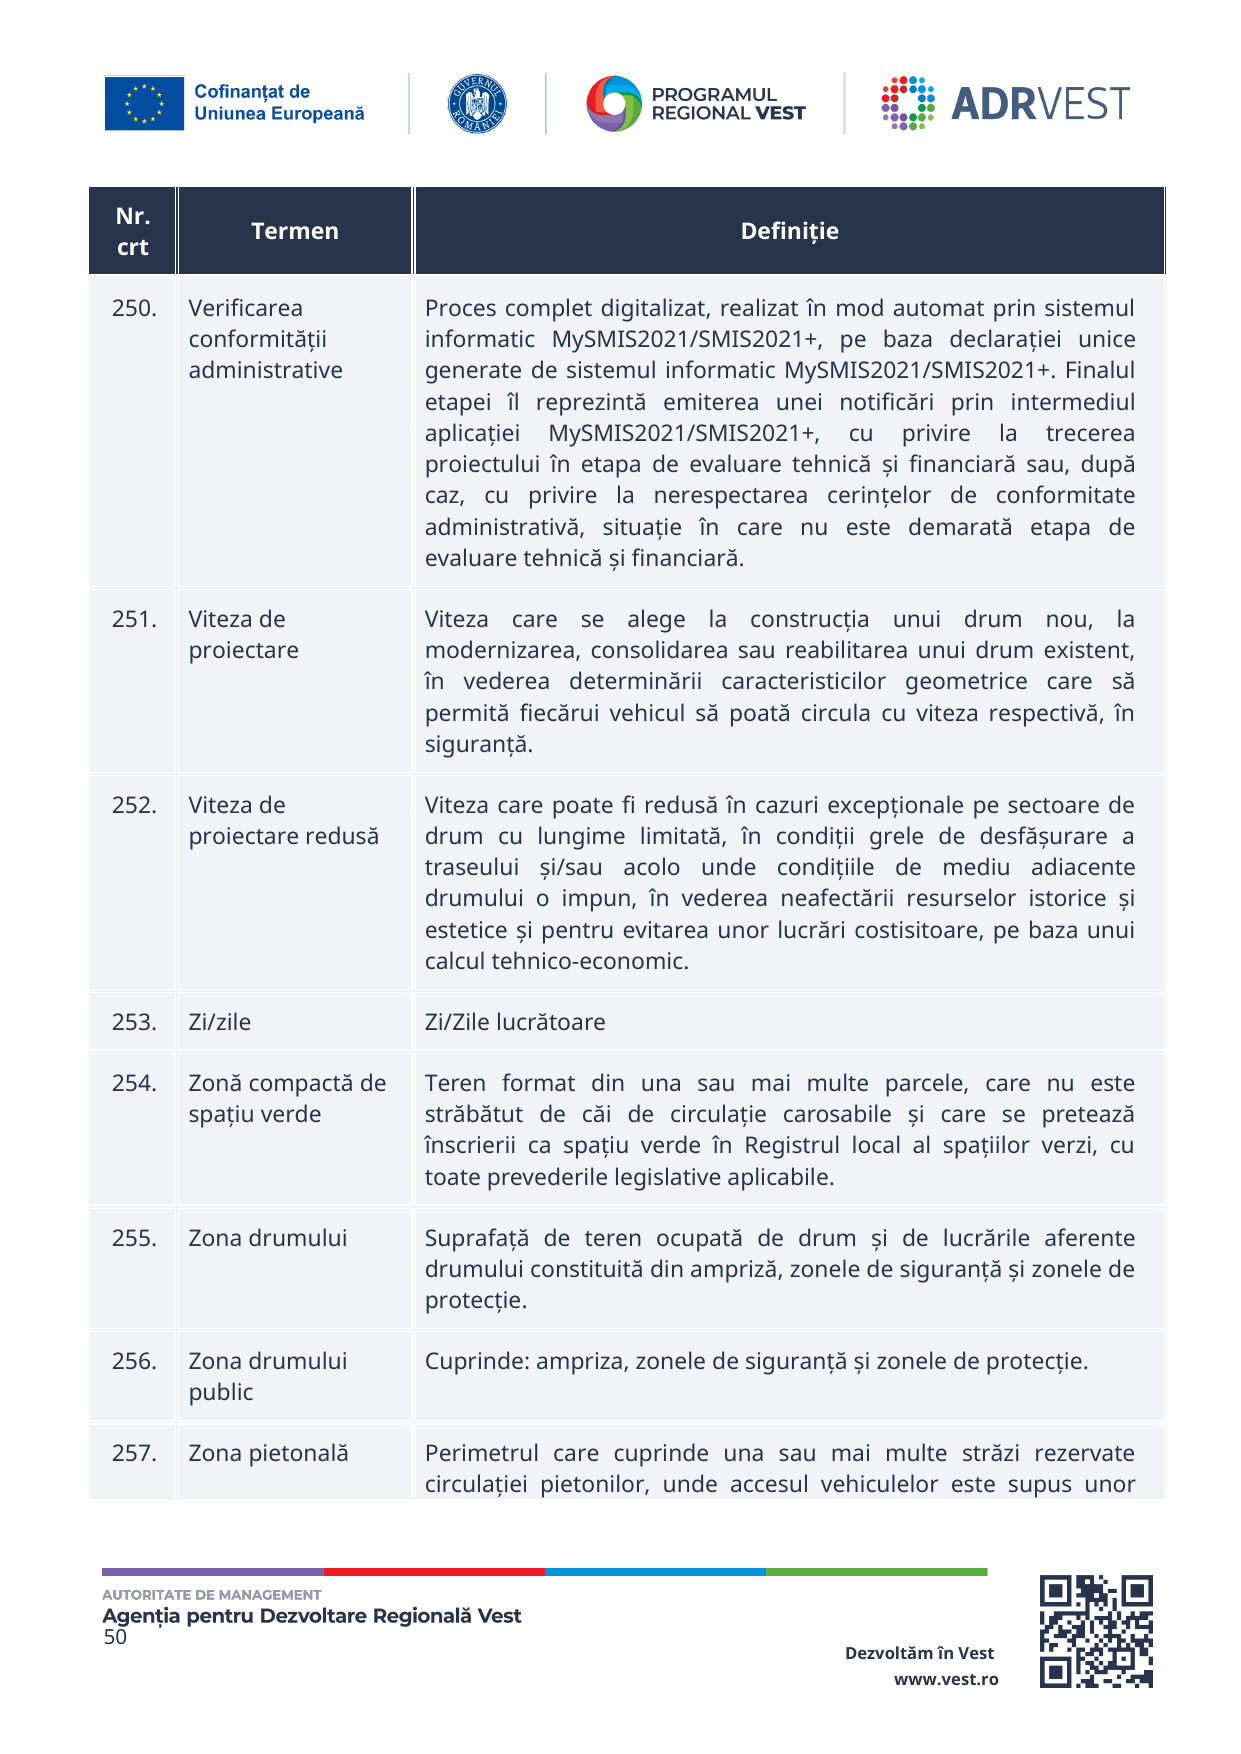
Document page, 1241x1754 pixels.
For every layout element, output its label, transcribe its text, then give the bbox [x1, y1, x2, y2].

table_cell [89, 1209, 175, 1328]
table_cell Zona drumului public [179, 1332, 411, 1420]
table_cell Zonă compactă de spațiu verde [179, 1054, 411, 1204]
table_cell [89, 1332, 175, 1420]
table_cell [89, 279, 175, 586]
table_cell Verificarea conformității administrative [179, 279, 411, 586]
table_cell Viteza care se alege la construcția unui drum nou, la modernizarea, consolidarea sau reabilitarea unui drum existent, în vederea determinării caracteristicilor geometrice care să permită fiecărui vehicul să poată circula cu viteza respectivă, în siguranță. [416, 590, 1164, 771]
table_cell Zi/zile [179, 993, 411, 1049]
picture [767, 1566, 1162, 1697]
table_cell [89, 590, 175, 771]
table_cell Viteza care poate fi redusă în cazuri excepționale pe sectoare de drum cu lungime limitată, în condiții grele de desfășurare a traseului și/sau acolo unde condițiile de mediu adiacente drumului o impun, în vederea neafectării resurselor istorice și estetice și pentru evitarea unor lucrări costisitoare, pe baza unui calcul tehnico-economic. [416, 776, 1164, 989]
table_cell Teren format din una sau mai multe parcele, care nu este străbătut de căi de circulație carosabile și care se pretează înscrierii ca spațiu verde în Registrul local al spațiilor verzi, cu toate prevederile legislative aplicabile. [416, 1054, 1164, 1204]
table_cell [89, 1420, 177, 1499]
table_cell [89, 993, 175, 1049]
table_header Definiție [416, 187, 1164, 274]
table_header Termen [179, 187, 411, 274]
table_cell Zona drumului [179, 1209, 411, 1328]
table_cell Viteza de proiectare redusă [179, 776, 411, 989]
table_cell Proces complet digitalizat, realizat în mod automat prin sistemul informatic MySMIS2021/SMIS2021+, pe baza declaraţiei unice generate de sistemul informatic MySMIS2021/SMIS2021+. Finalul etapei îl reprezintă emiterea unei notificări prin intermediul aplicaţiei MySMIS2021/SMIS2021+, cu privire la trecerea proiectului în etapa de evaluare tehnică şi financiară sau, după caz, cu privire la nerespectarea cerinţelor de conformitate administrativă, situaţie în care nu este demarată etapa de evaluare tehnică şi financiară. [416, 279, 1164, 586]
table_cell Suprafață de teren ocupată de drum și de lucrările aferente drumului constituită din ampriză, zonele de siguranță și zonele de protecție. [416, 1209, 1164, 1328]
table_cell [89, 1054, 175, 1204]
table_cell Zi/Zile lucrătoare [416, 993, 1164, 1049]
table_cell Viteza de proiectare [179, 590, 411, 771]
table_cell [89, 776, 175, 989]
table_cell Cuprinde: ampriza, zonele de siguranță și zonele de protecție. [416, 1332, 1164, 1420]
picture [42, 1568, 544, 1576]
table_header Nr. crt [89, 187, 175, 274]
picture [103, 73, 1131, 134]
table_cell Zona pietonală [177, 1424, 413, 1499]
